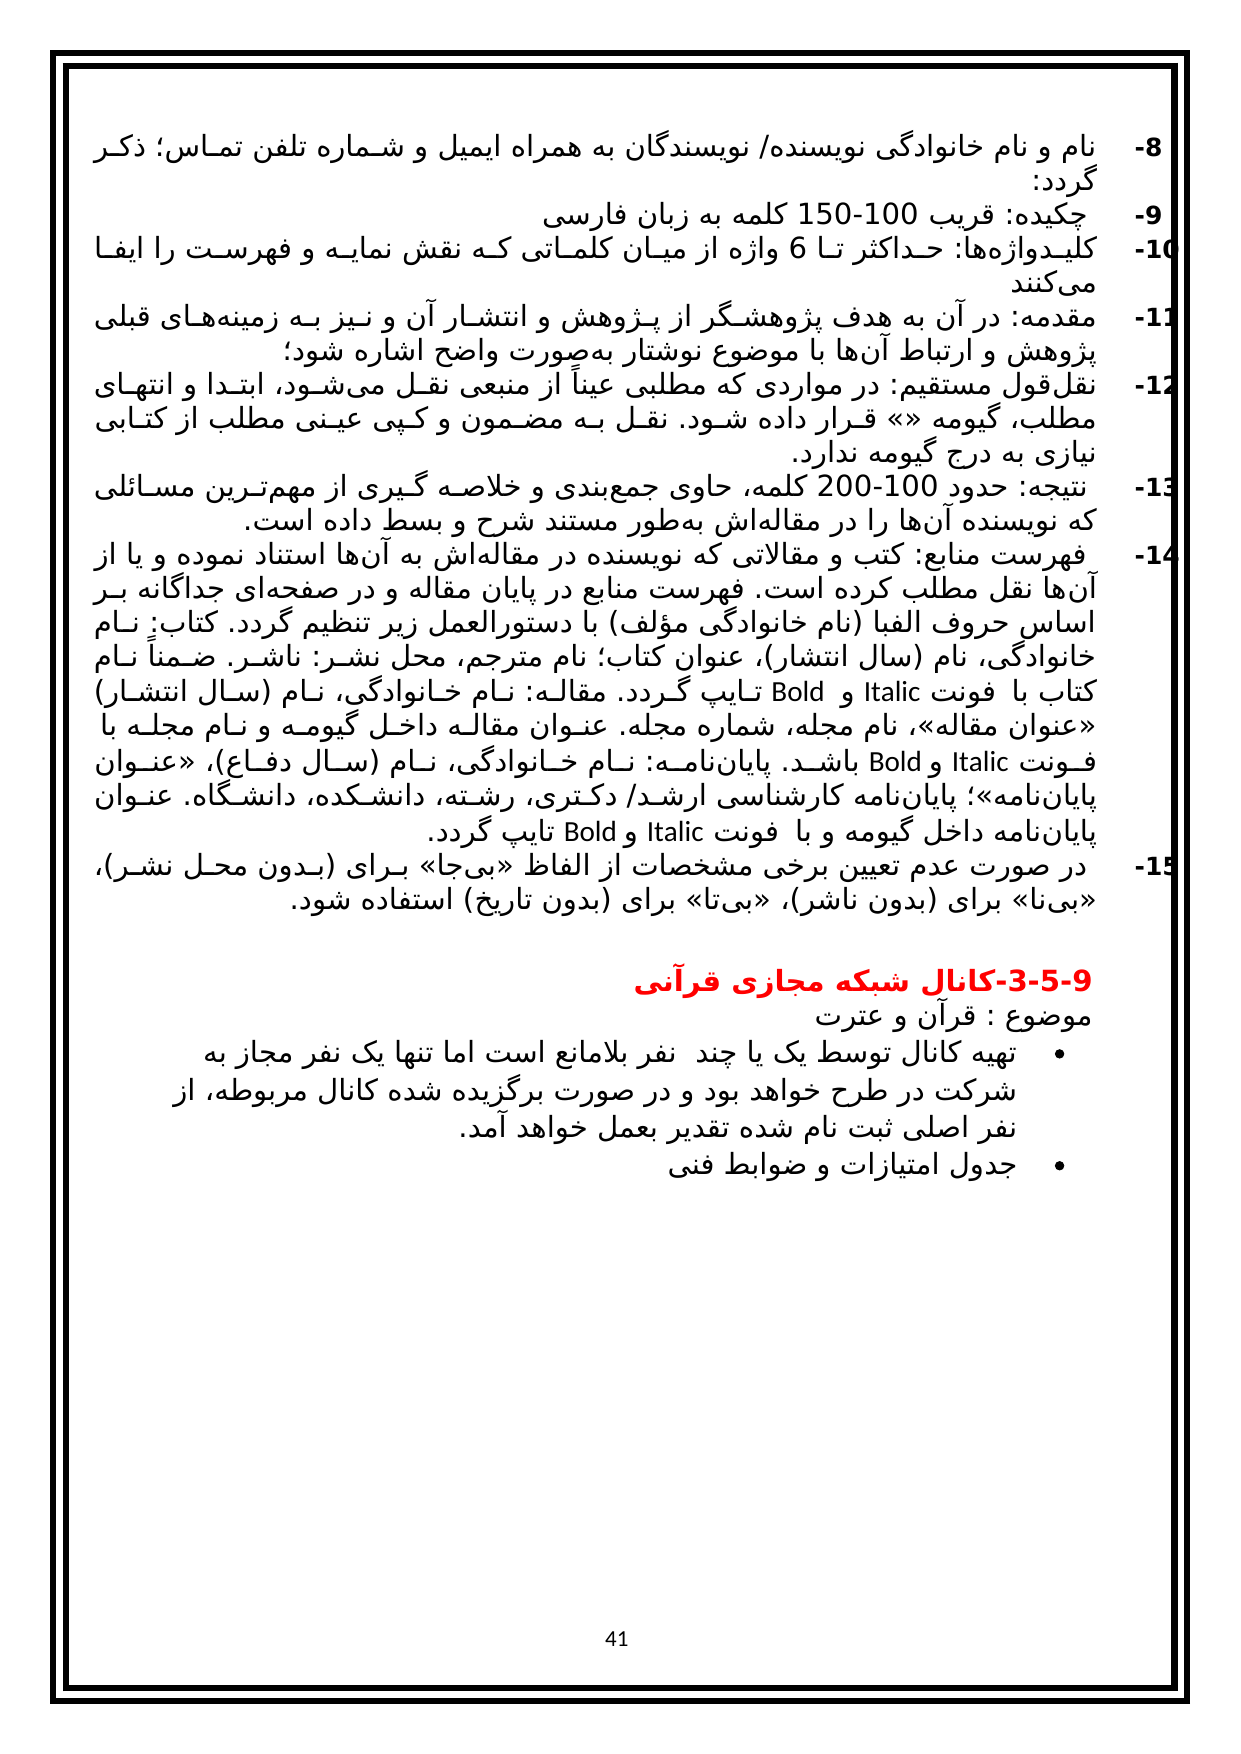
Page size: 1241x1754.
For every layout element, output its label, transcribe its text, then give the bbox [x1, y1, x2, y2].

text 3-5-9-کانال شبکه مجازی قرآنی [141, 964, 1093, 998]
list تهیه کانال توسط یک یا چند نفر بلامانع است اما تنها یک نفر مجاز به شرکت در طرح خواهد بود و در صورت برگزیده شده کانال مربوطه، از نفر اصلی ثبت نام شده تقدیر بعمل خواهد آمد. [141, 1036, 1055, 1144]
list نقل‌قول مستقیم: در مواردی که مطلبی عیناً از منبعی نقل می‌شود، ابتدا و انتهای مطلب، گیومه «» قرار داده شود. نقل به مضمون و کپی عینی مطلب از کتابی نیازی به درج گیومه ندارد. [94, 367, 1134, 469]
list مقدمه: در آن به هدف پژوهشگر از پژوهش و انتشار آن و نیز به زمینه‌های قبلی پژوهش و ارتباط آن‌ها با موضوع نوشتار به‌صورت واضح اشاره شود؛ [94, 299, 1134, 367]
list نام و نام خانوادگی نویسنده/ نویسندگان به همراه ایمیل و شماره تلفن تماس؛ ذکر گردد: [94, 130, 1134, 198]
list فهرست منابع: کتب و مقالاتی که نویسنده در مقاله‌اش به آن‌ها استناد نموده و یا از آن‌ها نقل مطلب کرده است. فهرست منابع در پایان مقاله و در صفحه‌ای جداگانه بر اساس حروف الفبا (نام خانوادگی مؤلف) با دستورالعمل زیر تنظیم گردد. کتاب: نام خانوادگی، نام (سال انتشار)، عنوان کتاب؛ نام مترجم، محل نشر: ناشر. ضمناً نام کتاب با فونت Italic و Bold تایپ گردد. مقاله: نام خانوادگی، نام (سال انتشار) «عنوان مقاله»، نام مجله، شماره مجله. عنوان مقاله داخل گیومه و نام مجله با فونت Italic و Bold باشد. پایان‌نامه: نام خانوادگی، نام (سال دفاع)، «عنوان پایان‌نامه»؛ پایان‌نامه کارشناسی ارشد/ دکتری، رشته، دانشکده، دانشگاه. عنوان پایان‌نامه داخل گیومه و با فونت Italic و Bold تایپ گردد. [94, 537, 1134, 848]
text موضوع : قرآن و عترت [141, 998, 1093, 1032]
list کلیدواژه‌ها: حداکثر تا 6 واژه از میان کلماتی که نقش نمایه و فهرست را ایفا می‌کنند [94, 232, 1134, 299]
list چکیده: قریب 100-150 کلمه به زبان فارسی [94, 198, 1134, 232]
list در صورت عدم تعیین برخی مشخصات از الفاظ «بی‌جا» برای (بدون محل نشر)، «بی‌نا» برای (بدون ناشر)، «بی‌تا» برای (بدون تاریخ) استفاده شود. [94, 848, 1134, 916]
list جدول امتیازات و ضوابط فنی [141, 1147, 1055, 1181]
list نتیجه: حدود 100-200 کلمه، حاوی جمع‌بندی و خلاصه گیری از مهم‌ترین مسائلی که نویسنده آن‌ها را در مقاله‌اش به‌طور مستند شرح و بسط داده است. [94, 469, 1134, 537]
